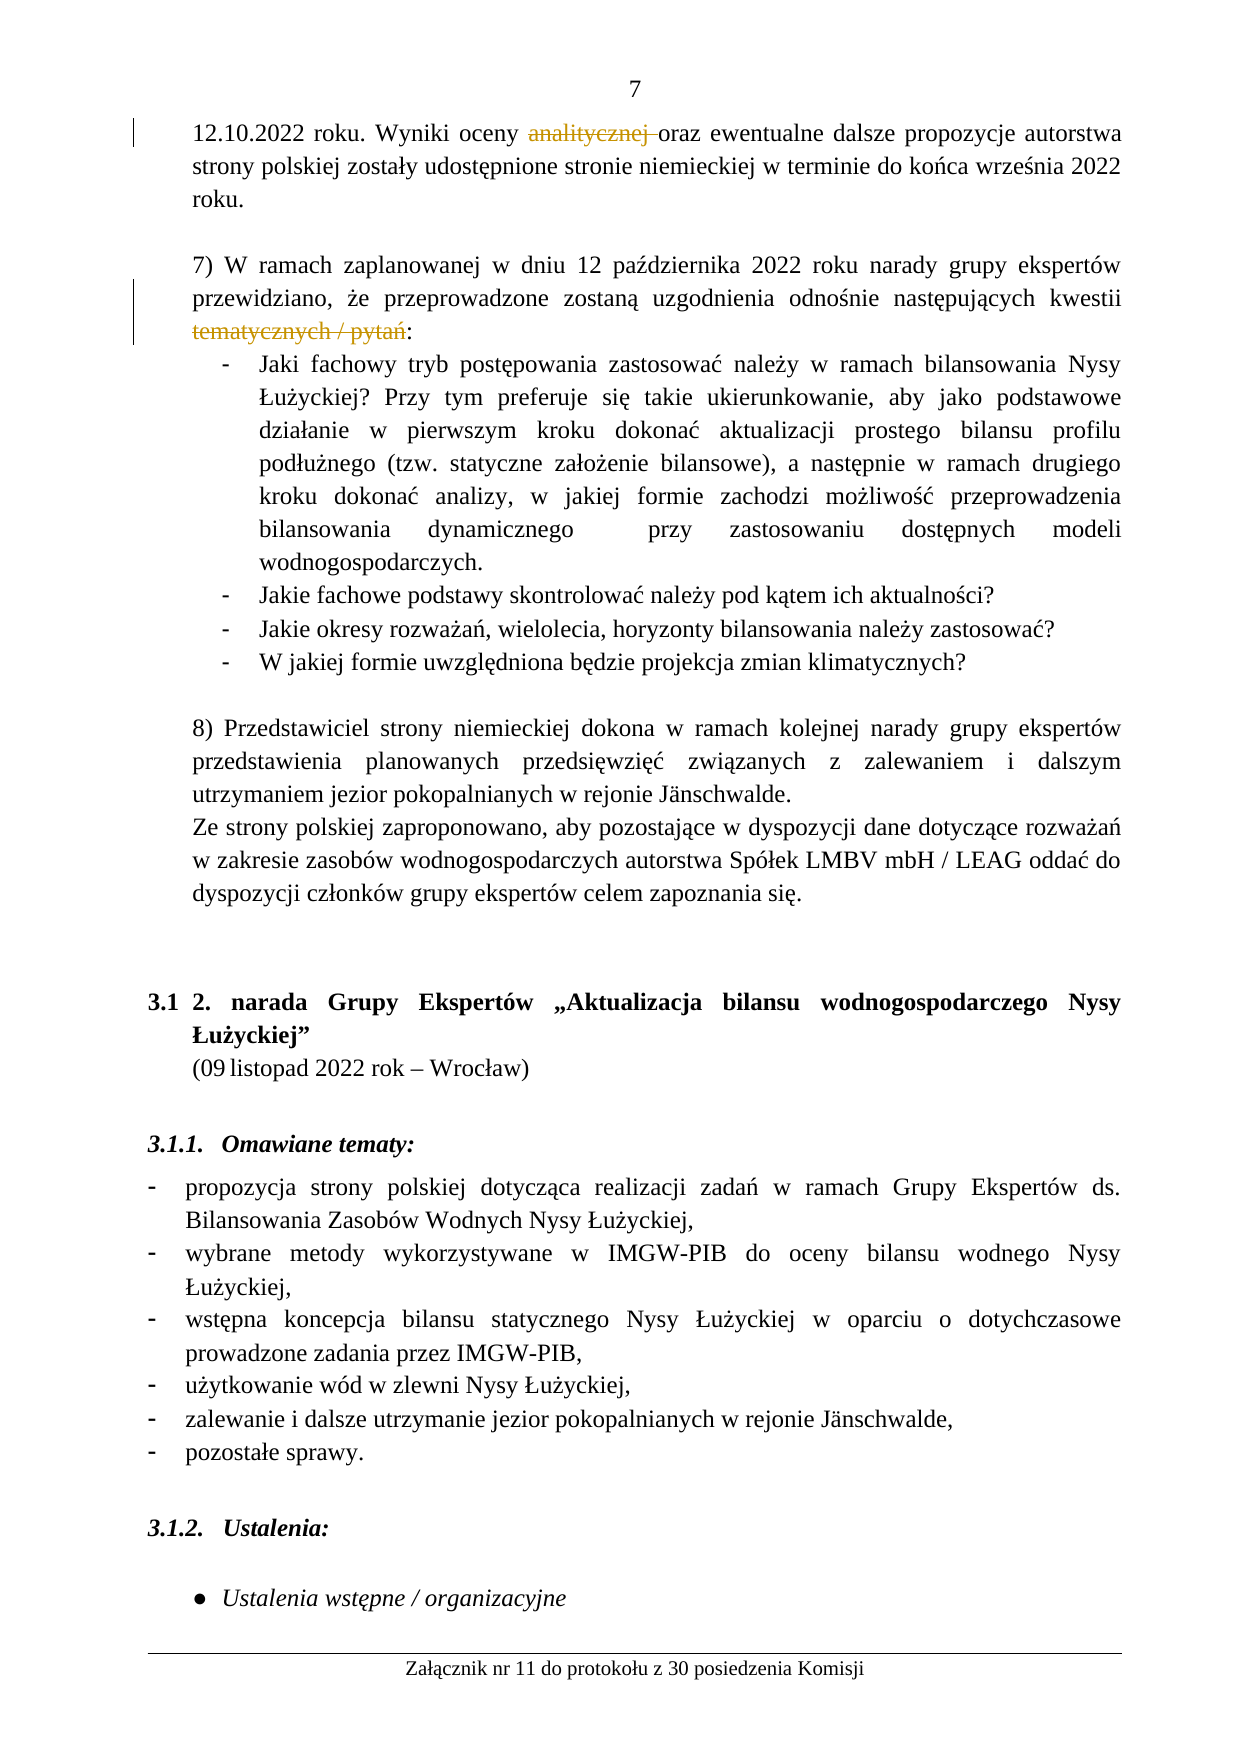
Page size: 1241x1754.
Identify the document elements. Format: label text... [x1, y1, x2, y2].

list Jaki fachowy tryb postępowania zastosować należy w ramach bilansowania Nysy Łużyckiej? Przy tym preferuje się takie ukierunkowanie, aby jako podstawowe działanie w pierwszym kroku dokonać aktualizacji prostego bilansu profilu podłużnego (tzw. statyczne założenie bilansowe), a następnie w ramach drugiego kroku dokonać analizy, w jakiej formie zachodzi możliwość przeprowadzenia bilansowania dynamicznego przy zastosowaniu dostępnych modeli wodnogospodarczych. [221, 349, 1122, 576]
list wstępna koncepcja bilansu statycznego Nysy Łużyckiej w oparciu o dotychczasowe prowadzone zadania przez IMGW-PIB, [148, 1304, 1122, 1366]
text 3.1 2. narada Grupy Ekspertów „Aktualizacja bilansu wodnogospodarczego Nysy Łużyckiej” [148, 987, 1122, 1049]
list listopad 2022 rok – Wrocław) [192, 1053, 1122, 1082]
text ● Ustalenia wstępne / organizacyjne [192, 1583, 1122, 1612]
text Ze strony polskiej zaproponowano, aby pozostające w dyspozycji dane dotyczące rozważań w zakresie zasobów wodnogospodarczych autorstwa Spółek LMBV mbH / LEAG oddać do dyspozycji członków grupy ekspertów celem zapoznania się. [192, 812, 1122, 907]
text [192, 118, 1122, 213]
text 3.1.1. Omawiane tematy: [148, 1129, 1122, 1158]
list propozycja strony polskiej dotycząca realizacji zadań w ramach Grupy Ekspertów ds. Bilansowania Zasobów Wodnych Nysy Łużyckiej, [148, 1172, 1122, 1234]
list zalewanie i dalsze utrzymanie jezior pokopalnianych w rejonie Jänschwalde, [148, 1404, 1122, 1432]
list wybrane metody wykorzystywane w IMGW-PIB do oceny bilansu wodnego Nysy Łużyckiej, [148, 1238, 1122, 1300]
text 7) W ramach zaplanowanej w dniu 12 października 2022 roku narady grupy ekspertów przewidziano, że przeprowadzone zostaną uzgodnienia odnośnie następujących kwestii: [192, 250, 1122, 345]
list Jakie fachowe podstawy skontrolować należy pod kątem ich aktualności? [221, 581, 1122, 609]
list pozostałe sprawy. [148, 1437, 1122, 1465]
list Jakie okresy rozważań, wielolecia, horyzonty bilansowania należy zastosować? [221, 614, 1122, 642]
list użytkowanie wód w zlewni Nysy Łużyckiej, [148, 1371, 1122, 1399]
list Ustalenia: [148, 1513, 1122, 1542]
list W jakiej formie uwzględniona będzie projekcja zmian klimatycznych? [221, 647, 1122, 676]
text 8) Przedstawiciel strony niemieckiej dokona w ramach kolejnej narady grupy ekspertów przedstawienia planowanych przedsięwzięć związanych z zalewaniem i dalszym utrzymaniem jezior pokopalnianych w rejonie Jänschwalde. [192, 713, 1122, 808]
